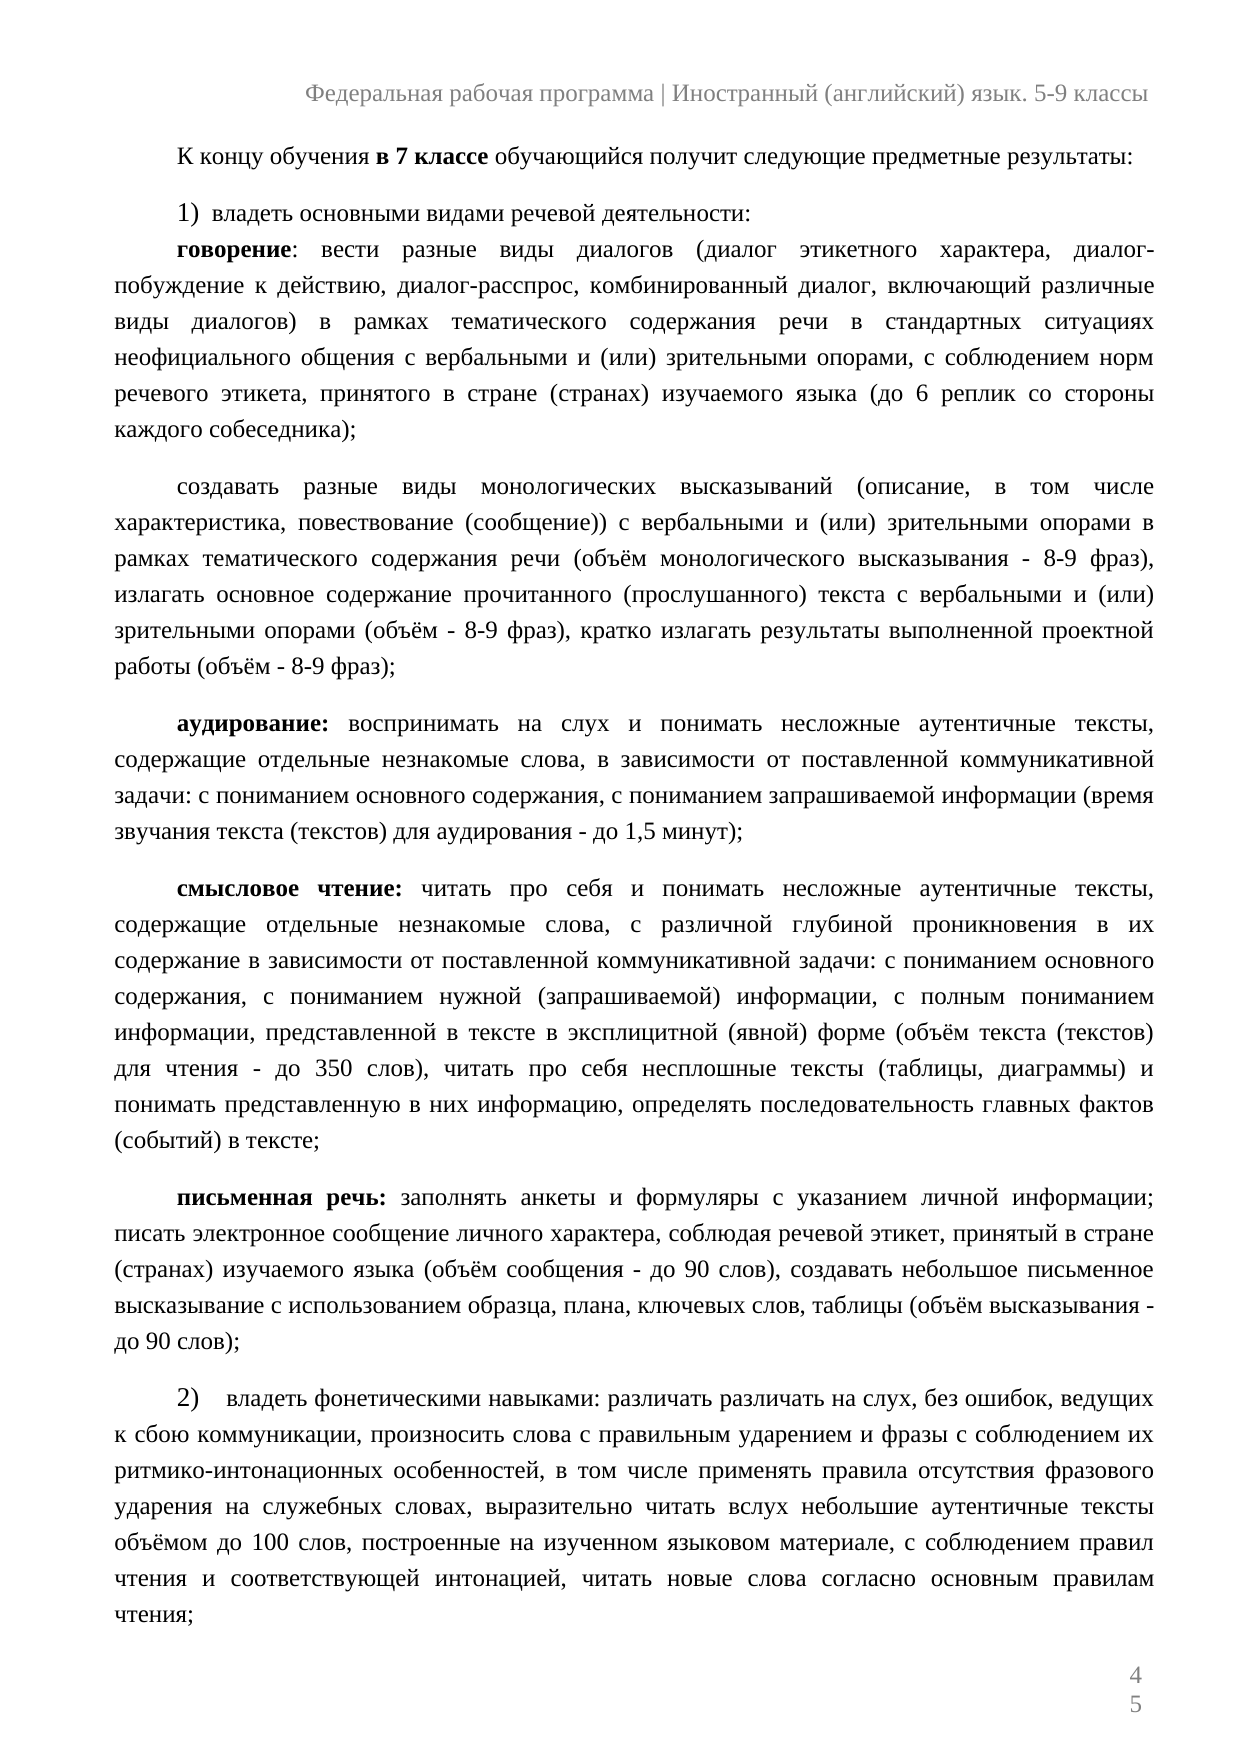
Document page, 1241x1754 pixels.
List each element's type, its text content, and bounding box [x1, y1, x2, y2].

text письменная речь: заполнять анкеты и формуляры с указанием личной информации; писать электронное сообщение личного характера, соблюдая речевой этикет, принятый в стране (странах) изучаемого языка (объём сообщения - до 90 слов), создавать небольшое письменное высказывание с использованием образца, плана, ключевых слов, таблицы (объём высказывания - до 90 слов); [114, 1177, 1155, 1357]
text К концу обучения в 7 классе обучающийся получит следующие предметные результаты: [114, 136, 1155, 172]
text создавать разные виды монологических высказываний (описание, в том числе характеристика, повествование (сообщение)) с вербальными и (или) зрительными опорами в рамках тематического содержания речи (объём монологического высказывания - 8-9 фраз), излагать основное содержание прочитанного (прослушанного) текста с вербальными и (или) зрительными опорами (объём - 8-9 фраз), кратко излагать результаты выполненной проектной работы (объём - 8-9 фраз); [114, 466, 1155, 682]
text говорение: вести разные виды диалогов (диалог этикетного характера, диалог- побуждение к действию, диалог-расспрос, комбинированный диалог, включающий различные виды диалогов) в рамках тематического содержания речи в стандартных ситуациях неофициального общения с вербальными и (или) зрительными опорами, с соблюдением норм речевого этикета, принятого в стране (странах) изучаемого языка (до 6 реплик со стороны каждого собеседника); [114, 228, 1155, 445]
text аудирование: воспринимать на слух и понимать несложные аутентичные тексты, содержащие отдельные незнакомые слова, в зависимости от поставленной коммуникативной задачи: с пониманием основного содержания, с пониманием запрашиваемой информации (время звучания текста (текстов) для аудирования - до 1,5 минут); [114, 703, 1155, 847]
list владеть основными видами речевой деятельности: [114, 192, 1155, 228]
list владеть фонетическими навыками: различать различать на слух, без ошибок, ведущих к сбою коммуникации, произносить слова с правильным ударением и фразы с соблюдением их ритмико-интонационных особенностей, в том числе применять правила отсутствия фразового ударения на служебных словах, выразительно читать вслух небольшие аутентичные тексты объёмом до 100 слов, построенные на изученном языковом материале, с соблюдением правил чтения и соответствующей интонацией, читать новые слова согласно основным правилам чтения; [114, 1378, 1155, 1630]
text смысловое чтение: читать про себя и понимать несложные аутентичные тексты, содержащие отдельные незнакомые слова, с различной глубиной проникновения в их содержание в зависимости от поставленной коммуникативной задачи: с пониманием основного содержания, с пониманием нужной (запрашиваемой) информации, с полным пониманием информации, представленной в тексте в эксплицитной (явной) форме (объём текста (текстов) для чтения - до 350 слов), читать про себя несплошные тексты (таблицы, диаграммы) и понимать представленную в них информацию, определять последовательность главных фактов (событий) в тексте; [114, 868, 1155, 1156]
